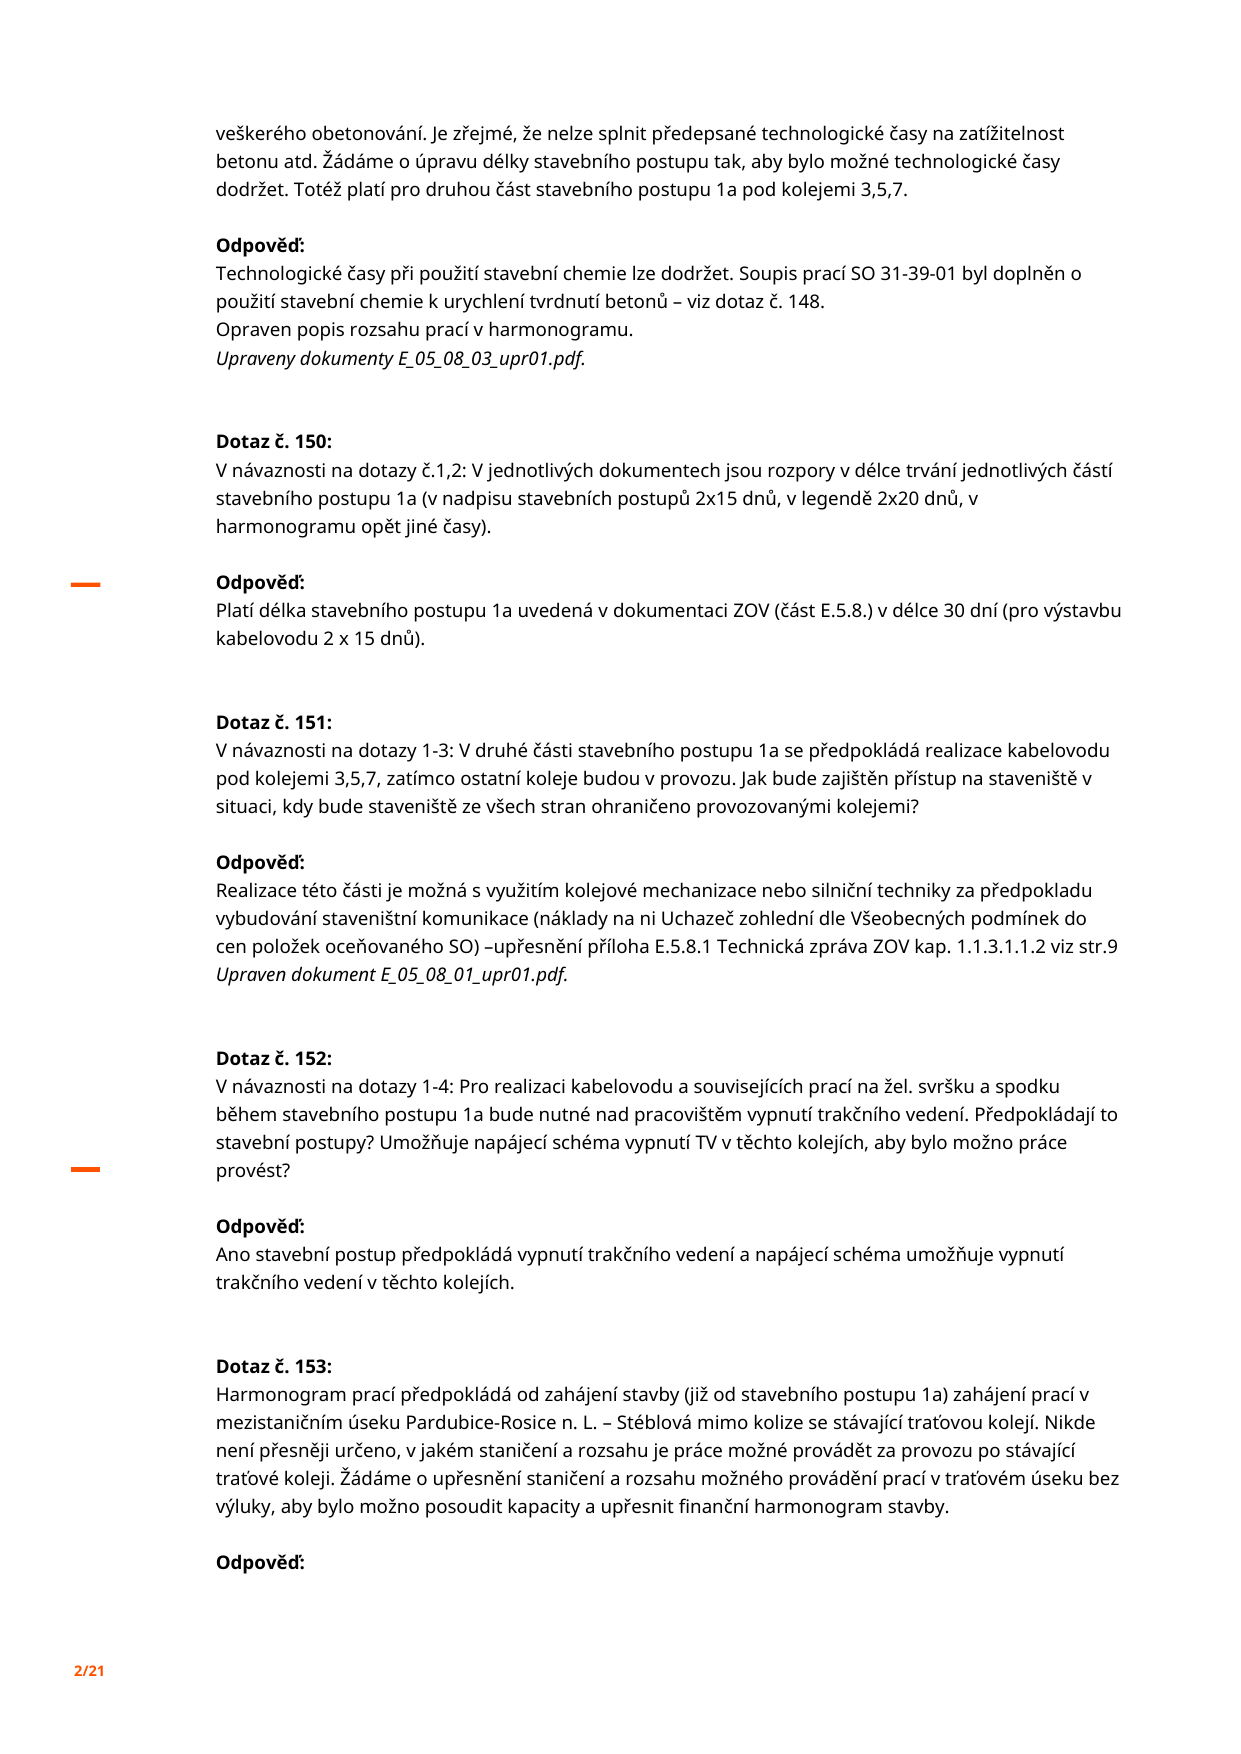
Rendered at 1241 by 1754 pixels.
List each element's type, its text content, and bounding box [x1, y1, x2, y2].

text Odpověď: [216, 1550, 1122, 1575]
text Upraven dokument E_05_08_01_upr01.pdf. [216, 961, 1122, 987]
text Odpověď: [216, 849, 1122, 875]
text V návaznosti na dotazy 1-4: Pro realizaci kabelovodu a souvisejících prací na žel. svršku a spodku během stavebního postupu 1a bude nutné nad pracovištěm vypnutí trakčního vedení. Předpokládají to stavební postupy? Umožňuje napájecí schéma vypnutí TV v těchto kolejích, aby bylo možno práce provést? [216, 1073, 1122, 1183]
text Dotaz č. 153: [216, 1353, 1122, 1379]
text V návaznosti na dotazy 1-3: V druhé části stavebního postupu 1a se předpokládá realizace kabelovodu pod kolejemi 3,5,7, zatímco ostatní koleje budou v provozu. Jak bude zajištěn přístup na staveniště v situaci, kdy bude staveniště ze všech stran ohraničeno provozovanými kolejemi? [216, 737, 1122, 819]
text Platí délka stavebního postupu 1a uvedená v dokumentaci ZOV (část E.5.8.) v délce 30 dní (pro výstavbu kabelovodu 2 x 15 dnů). [216, 597, 1122, 651]
text Odpověď: [216, 1213, 1122, 1239]
text Dotaz č. 150: [216, 429, 1122, 454]
text Odpověď: [216, 233, 1122, 258]
text Dotaz č. 151: [216, 709, 1122, 734]
text Opraven popis rozsahu prací v harmonogramu. [216, 317, 1122, 342]
text Realizace této části je možná s využitím kolejové mechanizace nebo silniční techniky za předpokladu vybudování staveništní komunikace (náklady na ni Uchazeč zohlední dle Všeobecných podmínek do cen položek oceňovaného SO) –upřesnění příloha E.5.8.1 Technická zpráva ZOV kap. 1.1.3.1.1.2 viz str.9 [216, 877, 1122, 959]
text V návaznosti na dotazy č.1,2: V jednotlivých dokumentech jsou rozpory v délce trvání jednotlivých částí stavebního postupu 1a (v nadpisu stavebních postupů 2x15 dnů, v legendě 2x20 dnů, v harmonogramu opět jiné časy). [216, 457, 1122, 538]
text Upraveny dokumenty E_05_08_03_upr01.pdf. [216, 345, 1122, 370]
text Dotaz č. 152: [216, 1045, 1122, 1071]
text Technologické časy při použití stavební chemie lze dodržet. Soupis prací SO 31-39-01 byl doplněn o použití stavební chemie k urychlení tvrdnutí betonů – viz dotaz č. 148. [216, 261, 1122, 314]
text Ano stavební postup předpokládá vypnutí trakčního vedení a napájecí schéma umožňuje vypnutí trakčního vedení v těchto kolejích. [216, 1241, 1122, 1295]
text Harmonogram prací předpokládá od zahájení stavby (již od stavebního postupu 1a) zahájení prací v mezistaničním úseku Pardubice-Rosice n. L. – Stéblová mimo kolize se stávající traťovou kolejí. Nikde není přesněji určeno, v jakém staničení a rozsahu je práce možné provádět za provozu po stávající traťové koleji. Žádáme o upřesnění staničení a rozsahu možného provádění prací v traťovém úseku bez výluky, aby bylo možno posoudit kapacity a upřesnit finanční harmonogram stavby. [216, 1382, 1122, 1519]
text Odpověď: [216, 569, 1122, 594]
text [216, 121, 1122, 202]
